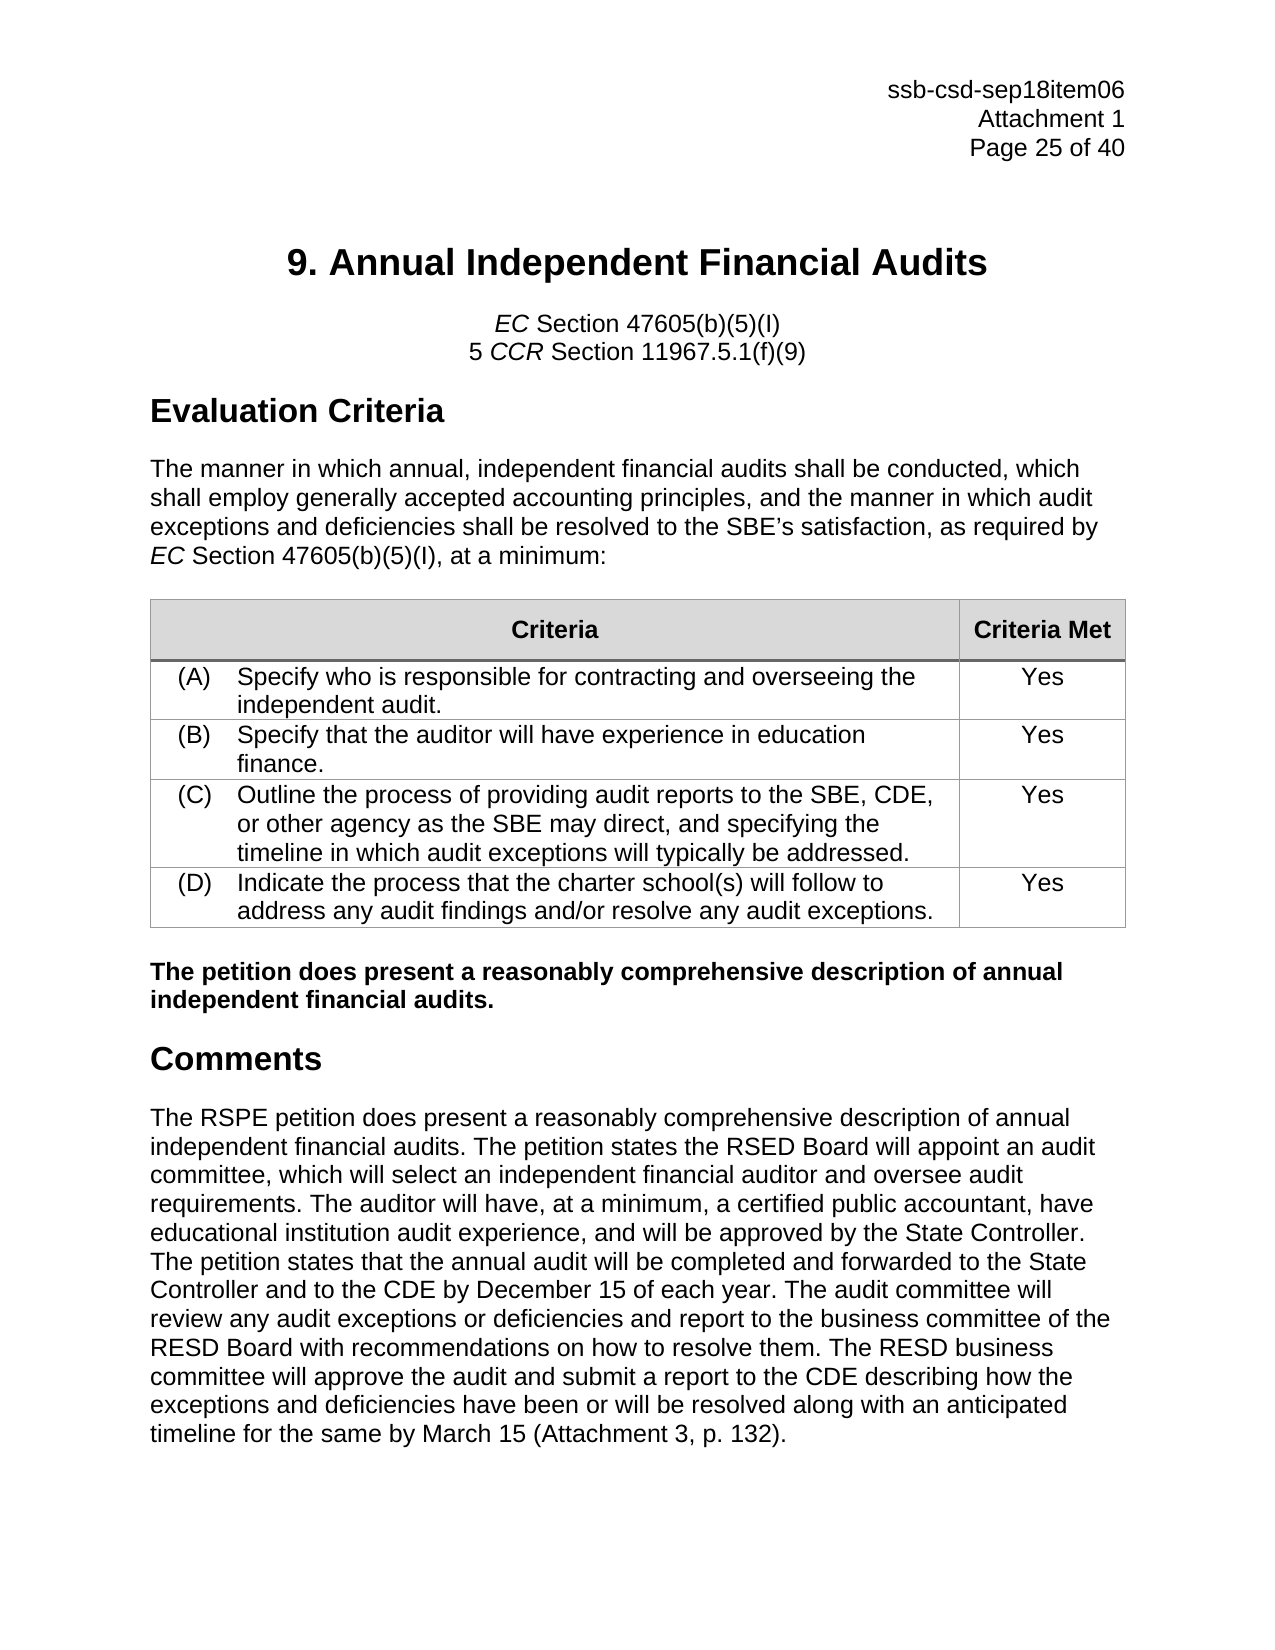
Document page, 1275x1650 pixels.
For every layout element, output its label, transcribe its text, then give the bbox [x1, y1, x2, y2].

table_cell Outline the process of providing audit reports to the SBE, CDE, or other agency as the SBE may direct, and specifying the timeline in which audit exceptions will typically be addressed. [151, 780, 959, 867]
table_cell Specify who is responsible for contracting and overseeing the independent audit. [151, 662, 959, 719]
table_cell Yes [960, 780, 1125, 867]
text The RSPE petition does present a reasonably comprehensive description of annual independent financial audits. The petition states the RSED Board will appoint an audit committee, which will select an independent financial auditor and oversee audit requirements. The auditor will have, at a minimum, a certified public accountant, have educational institution audit experience, and will be approved by the State Controller. The petition states that the annual audit will be completed and forwarded to the State Controller and to the CDE by December 15 of each year. The audit committee will review any audit exceptions or deficiencies and report to the business committee of the RESD Board with recommendations on how to resolve them. The RESD business committee will approve the audit and submit a report to the CDE describing how the exceptions and deficiencies have been or will be resolved along with an anticipated timeline for the same by March 15 (Attachment 3, p. 132). [150, 1103, 1125, 1448]
table_cell Yes [960, 662, 1125, 719]
text The manner in which annual, independent financial audits shall be conducted, which shall employ generally accepted accounting principles, and the manner in which audit exceptions and deficiencies shall be resolved to the SBE’s satisfaction, as required by EC Section 47605(b)(5)(I), at a minimum: [150, 454, 1125, 569]
subtitle 9. Annual Independent Financial Audits [150, 240, 1125, 283]
table_cell Yes [960, 720, 1125, 779]
table_cell Yes [960, 868, 1125, 927]
subtitle Evaluation Criteria [150, 391, 1125, 429]
text The petition does present a reasonably comprehensive description of annual independent financial audits. [150, 957, 1125, 1014]
table_header Criteria Met [960, 600, 1125, 659]
text EC Section 47605(b)(5)(I) [150, 308, 1125, 337]
table_header Criteria [151, 600, 959, 659]
table_cell Specify that the auditor will have experience in education finance. [151, 720, 959, 779]
table_cell Indicate the process that the charter school(s) will follow to address any audit findings and/or resolve any audit exceptions. [151, 868, 959, 927]
subtitle Comments [150, 1039, 1125, 1078]
text 5 CCR Section 11967.5.1(f)(9) [150, 337, 1125, 366]
